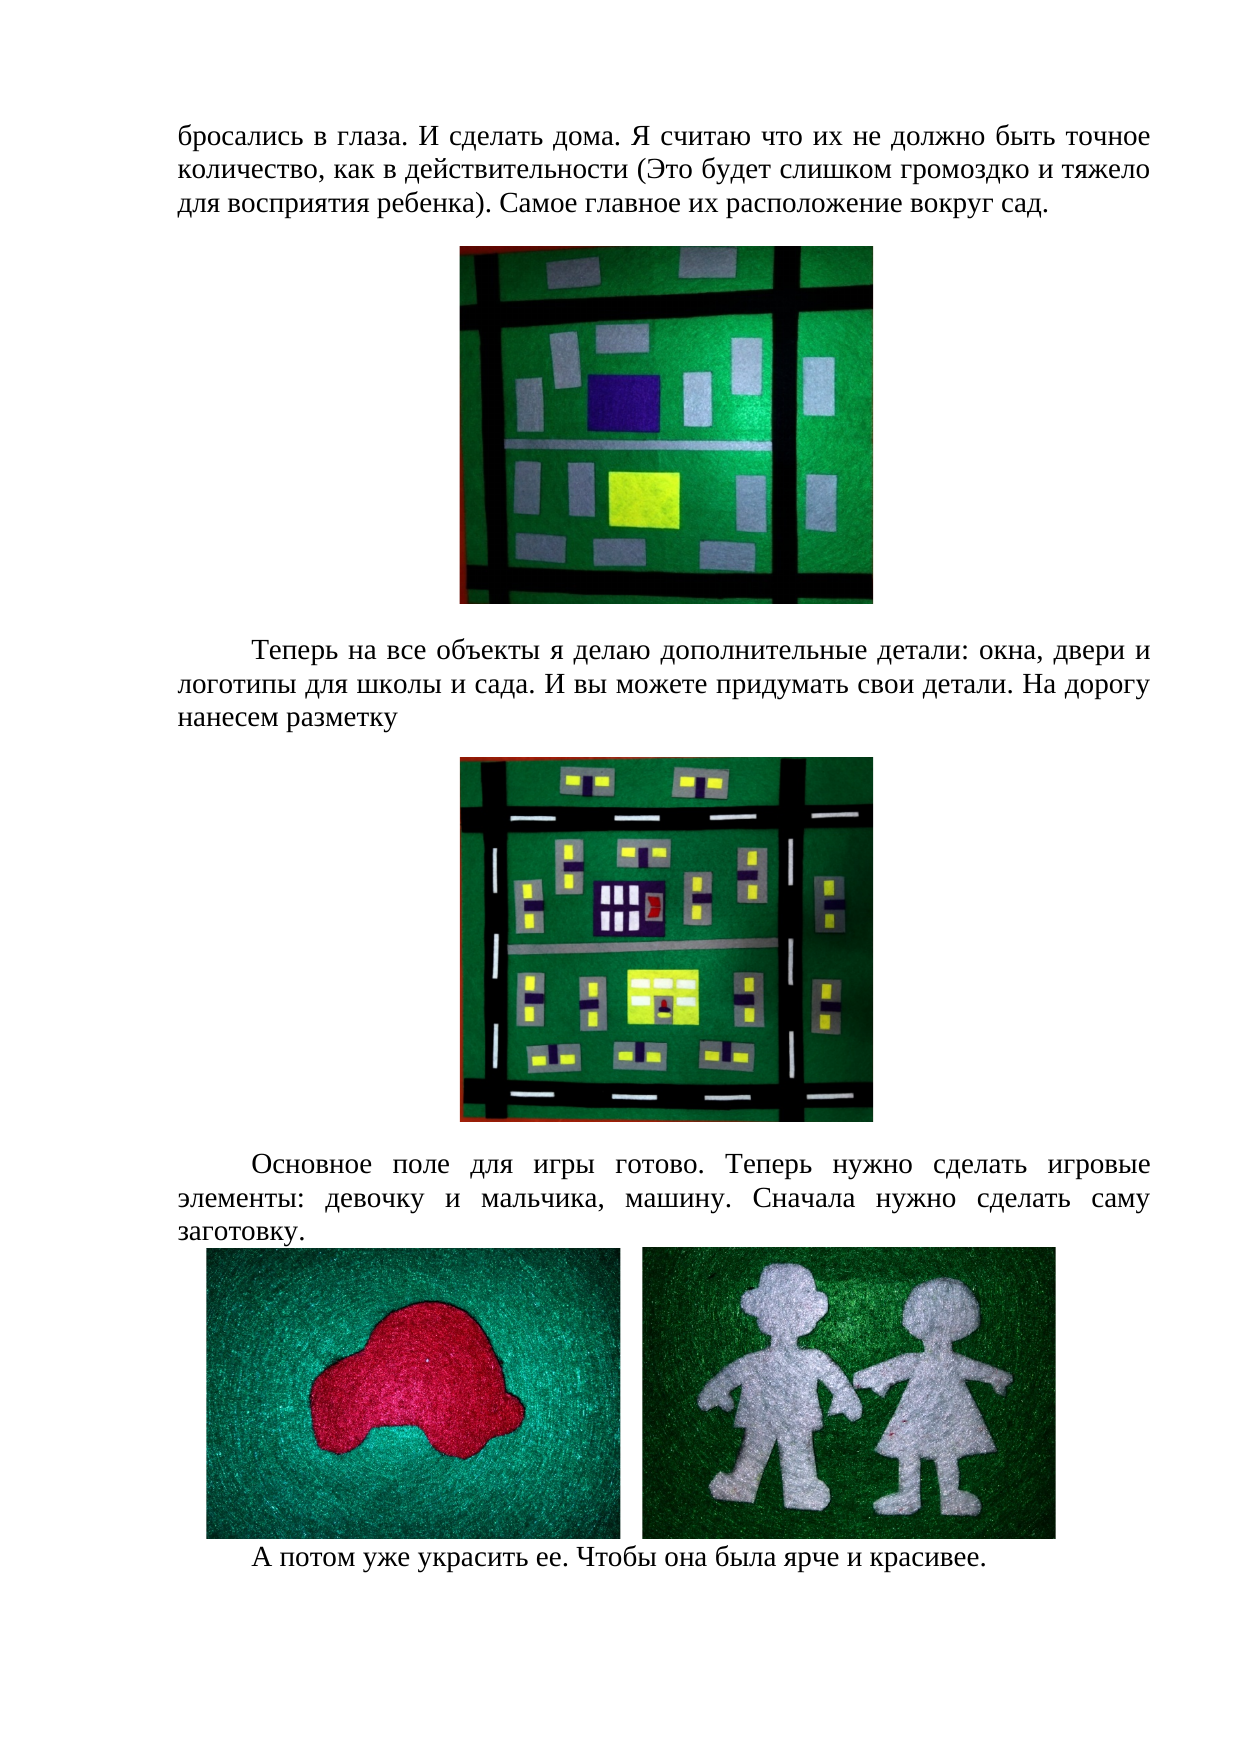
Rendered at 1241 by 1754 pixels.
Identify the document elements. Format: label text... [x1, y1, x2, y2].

picture [459, 246, 874, 604]
picture [459, 757, 874, 1122]
text Теперь на все объекты я делаю дополнительные детали: окна, двери и логотипы для школы и сада. И вы можете придумать свои детали. На дорогу нанесем разметку [177, 632, 1152, 733]
picture [642, 1247, 1056, 1539]
text Основное поле для игры готово. Теперь нужно сделать игровые элементы: девочку и мальчика, машину. Сначала нужно сделать саму заготовку. [177, 1146, 1152, 1247]
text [177, 118, 1152, 219]
picture [206, 1248, 621, 1539]
text А потом уже украсить ее. Чтобы она была ярче и красивее. [177, 1539, 1152, 1572]
